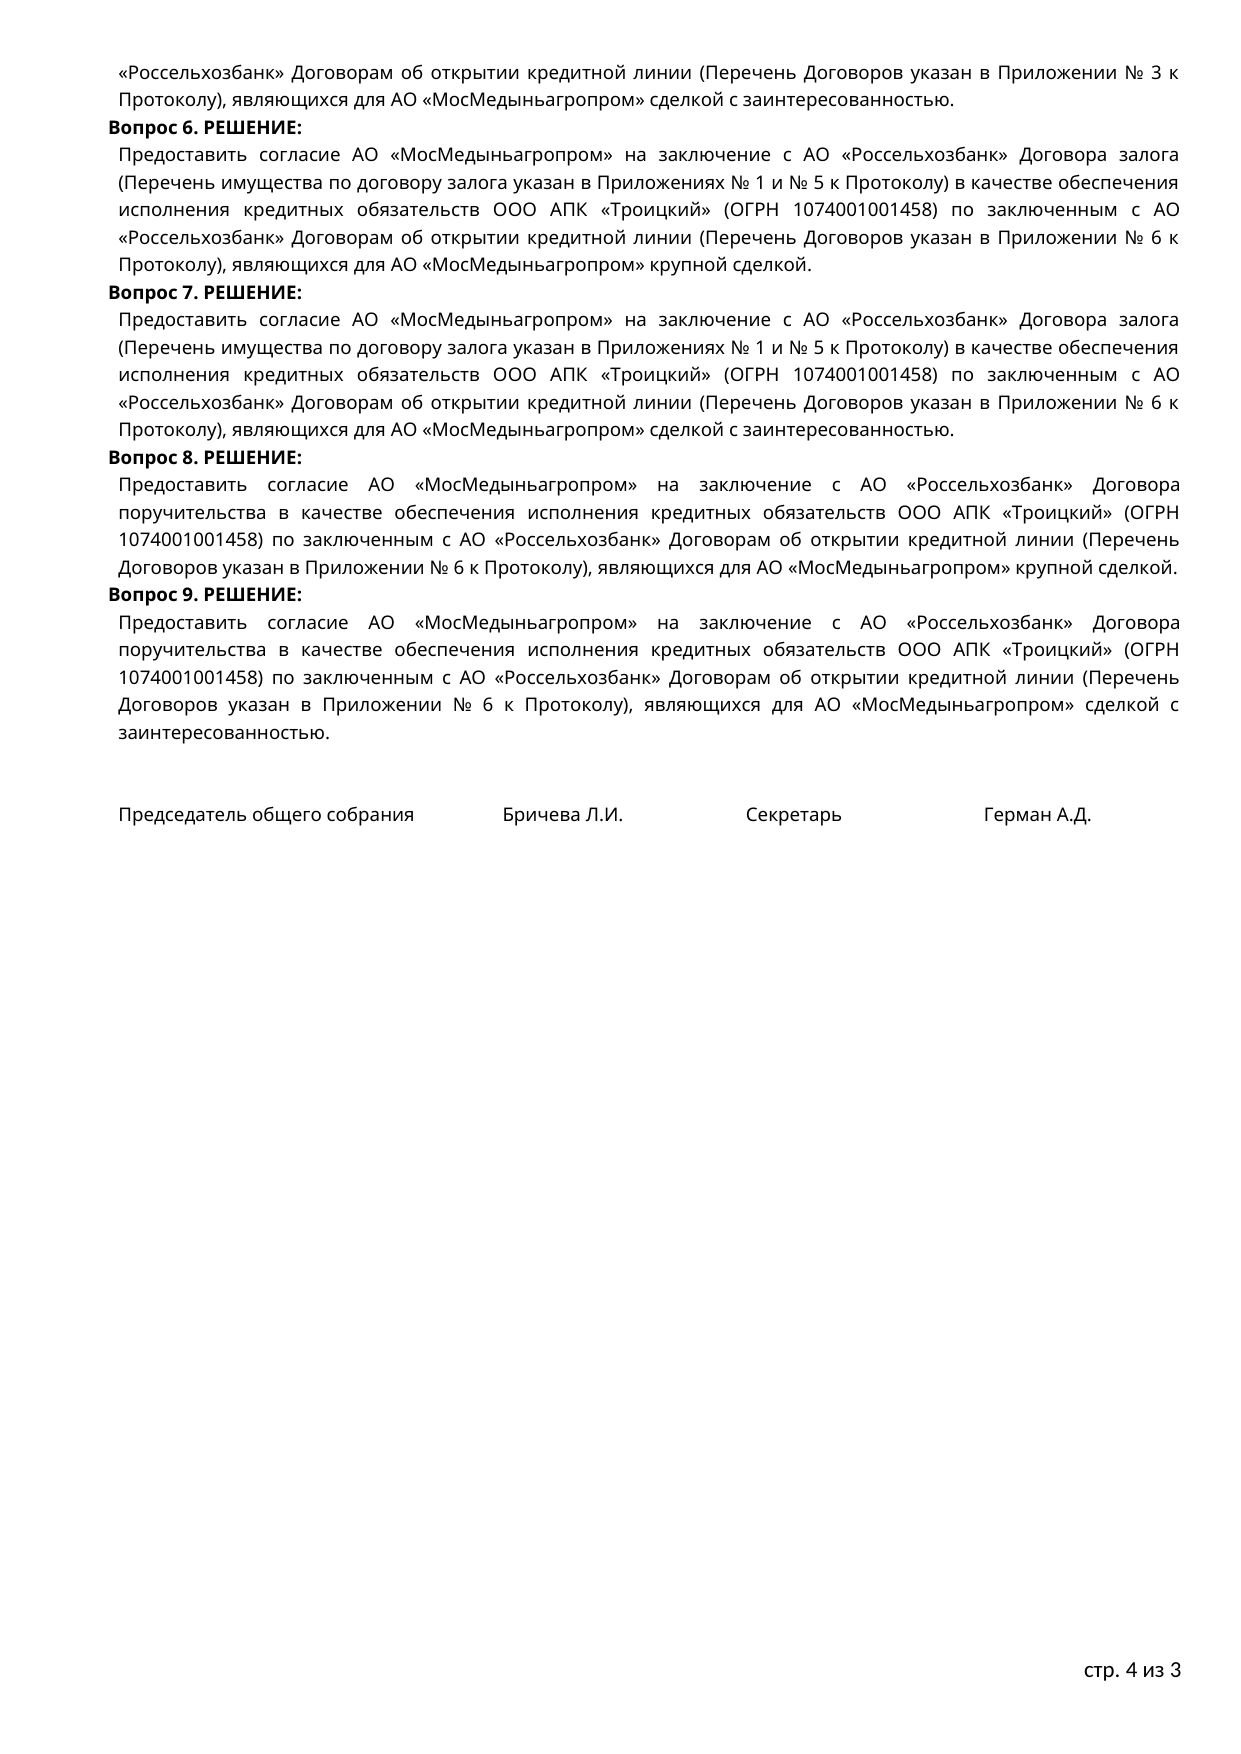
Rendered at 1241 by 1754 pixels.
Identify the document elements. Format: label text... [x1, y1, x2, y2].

text Вопрос 9. РЕШЕНИЕ: [59, 582, 1181, 607]
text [118, 59, 1181, 112]
text Вопрос 8. РЕШЕНИЕ: [59, 444, 1181, 469]
text Предоставить согласие АО «МосМедыньагропром» на заключение с АО «Россельхозбанк» Договора поручительства в качестве обеспечения исполнения кредитных обязательств ООО АПК «Троицкий» (ОГРН 1074001001458) по заключенным с АО «Россельхозбанк» Договорам об открытии кредитной линии (Перечень Договоров указан в Приложении № 6 к Протоколу), являющихся для АО «МосМедыньагропром» сделкой с заинтересованностью. [118, 609, 1181, 744]
text Председатель общего собрания Бричева Л.И. Секретарь Герман А.Д. [118, 802, 1152, 827]
text Предоставить согласие АО «МосМедыньагропром» на заключение с АО «Россельхозбанк» Договора поручительства в качестве обеспечения исполнения кредитных обязательств ООО АПК «Троицкий» (ОГРН 1074001001458) по заключенным с АО «Россельхозбанк» Договорам об открытии кредитной линии (Перечень Договоров указан в Приложении № 6 к Протоколу), являющихся для АО «МосМедыньагропром» крупной сделкой. [118, 472, 1181, 579]
text Предоставить согласие АО «МосМедыньагропром» на заключение с АО «Россельхозбанк» Договора залога (Перечень имущества по договору залога указан в Приложениях № 1 и № 5 к Протоколу) в качестве обеспечения исполнения кредитных обязательств ООО АПК «Троицкий» (ОГРН 1074001001458) по заключенным с АО «Россельхозбанк» Договорам об открытии кредитной линии (Перечень Договоров указан в Приложении № 6 к Протоколу), являющихся для АО «МосМедыньагропром» сделкой с заинтересованностью. [118, 307, 1181, 442]
text Предоставить согласие АО «МосМедыньагропром» на заключение с АО «Россельхозбанк» Договора залога (Перечень имущества по договору залога указан в Приложениях № 1 и № 5 к Протоколу) в качестве обеспечения исполнения кредитных обязательств ООО АПК «Троицкий» (ОГРН 1074001001458) по заключенным с АО «Россельхозбанк» Договорам об открытии кредитной линии (Перечень Договоров указан в Приложении № 6 к Протоколу), являющихся для АО «МосМедыньагропром» крупной сделкой. [118, 142, 1181, 277]
text Вопрос 6. РЕШЕНИЕ: [59, 114, 1181, 139]
text Вопрос 7. РЕШЕНИЕ: [59, 279, 1181, 304]
